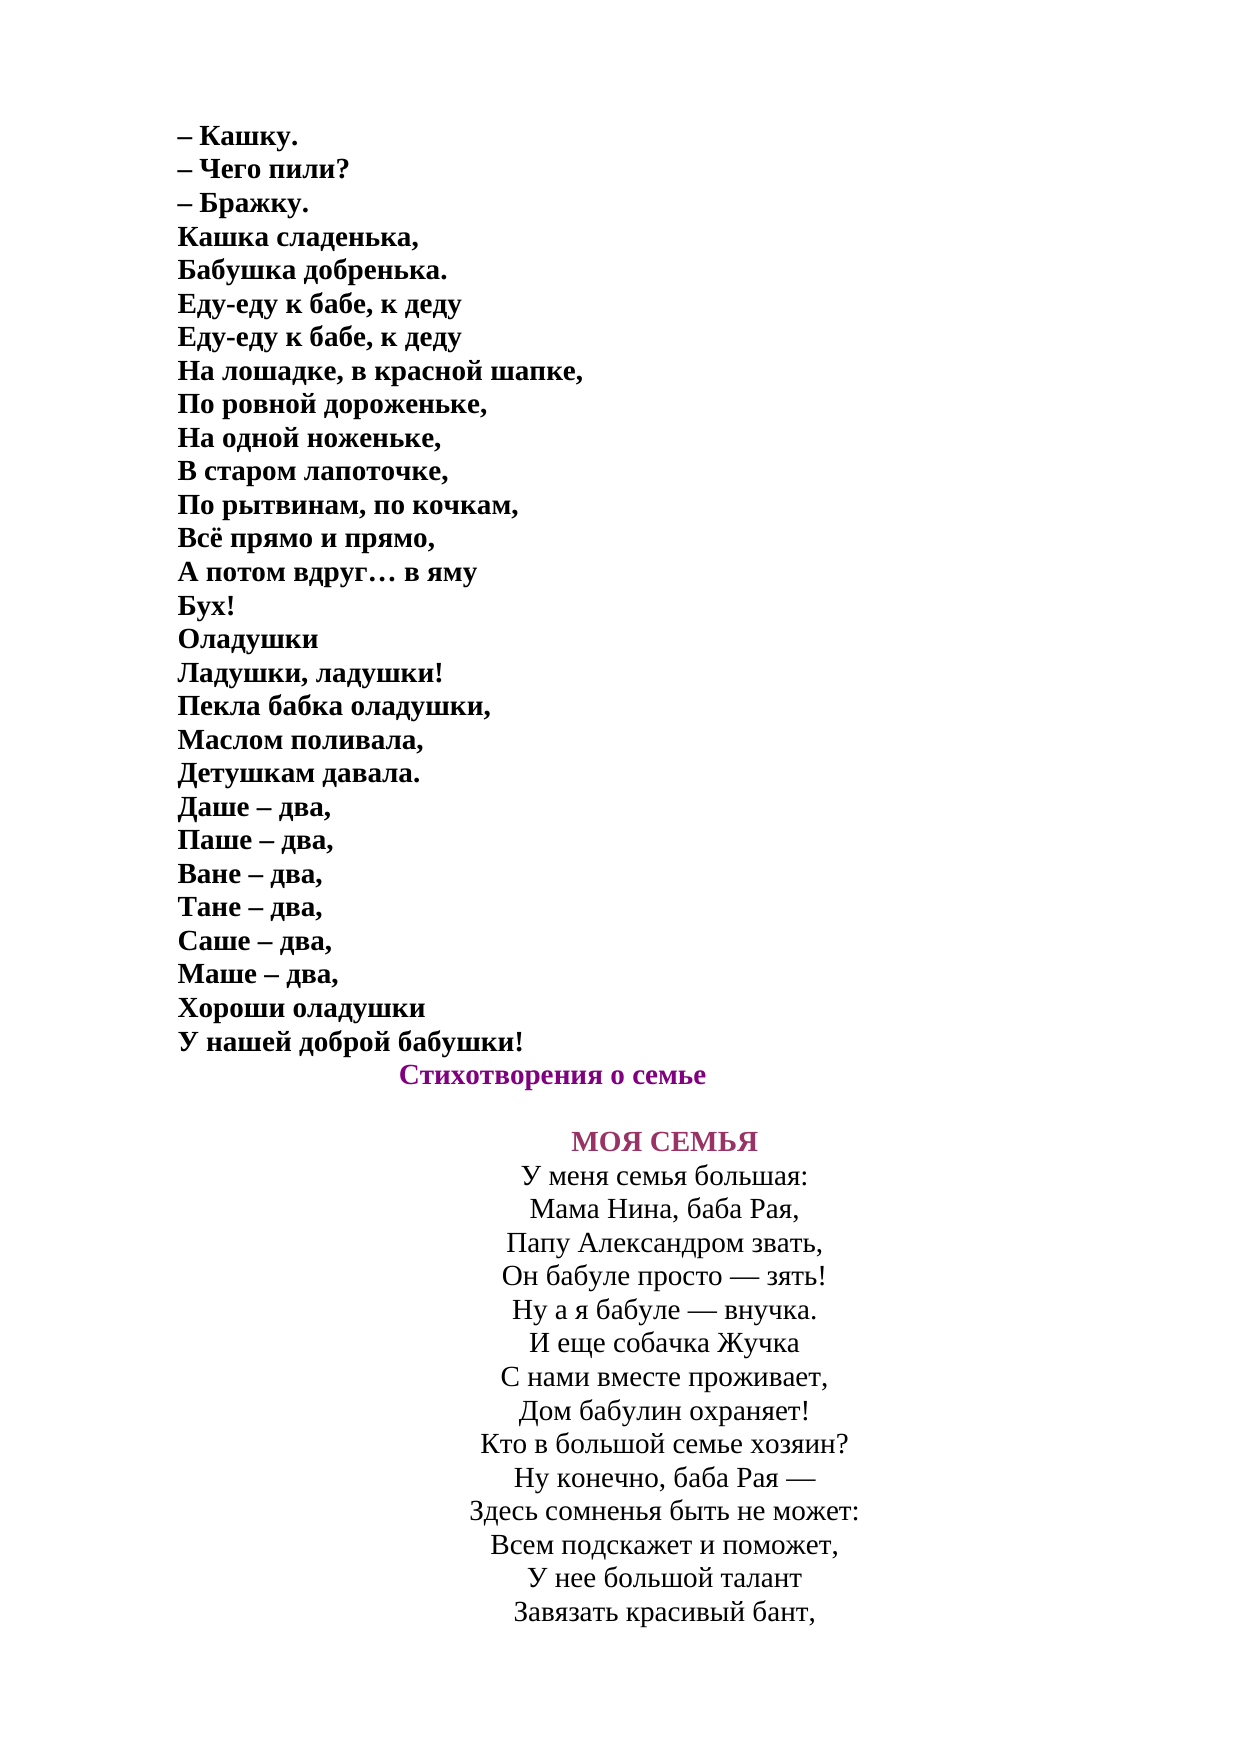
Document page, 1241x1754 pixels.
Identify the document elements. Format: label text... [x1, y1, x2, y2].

text МОЯ СЕМЬЯ [177, 1124, 1152, 1158]
text У меня семья большая: Мама Нина, баба Рая, Папу Александром звать, Он бабуле просто — зять! Ну а я бабуле — внучка. [177, 1158, 1152, 1326]
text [177, 118, 1152, 286]
text Ладушки, ладушки! Пекла бабка оладушки, Маслом поливала, Детушкам давала. Даше – два, Паше – два, Ване – два, Тане – два, Саше – два, Маше – два, Хороши оладушки У нашей доброй бабушки! [177, 655, 1152, 1057]
text Оладушки [177, 621, 1152, 655]
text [177, 1426, 1152, 1627]
text И еще собачка Жучка С нами вместе проживает, Дом бабулин охраняет! [177, 1326, 1152, 1426]
text Еду-еду к бабе, к деду Еду-еду к бабе, к деду На лошадке, в красной шапке, По ровной дороженьке, На одной ноженьке, В старом лапоточке, По рытвинам, по кочкам, Всё прямо и прямо, А потом вдруг… в яму Бух! [177, 286, 1152, 621]
text Стихотворения о семье [325, 1057, 1152, 1091]
